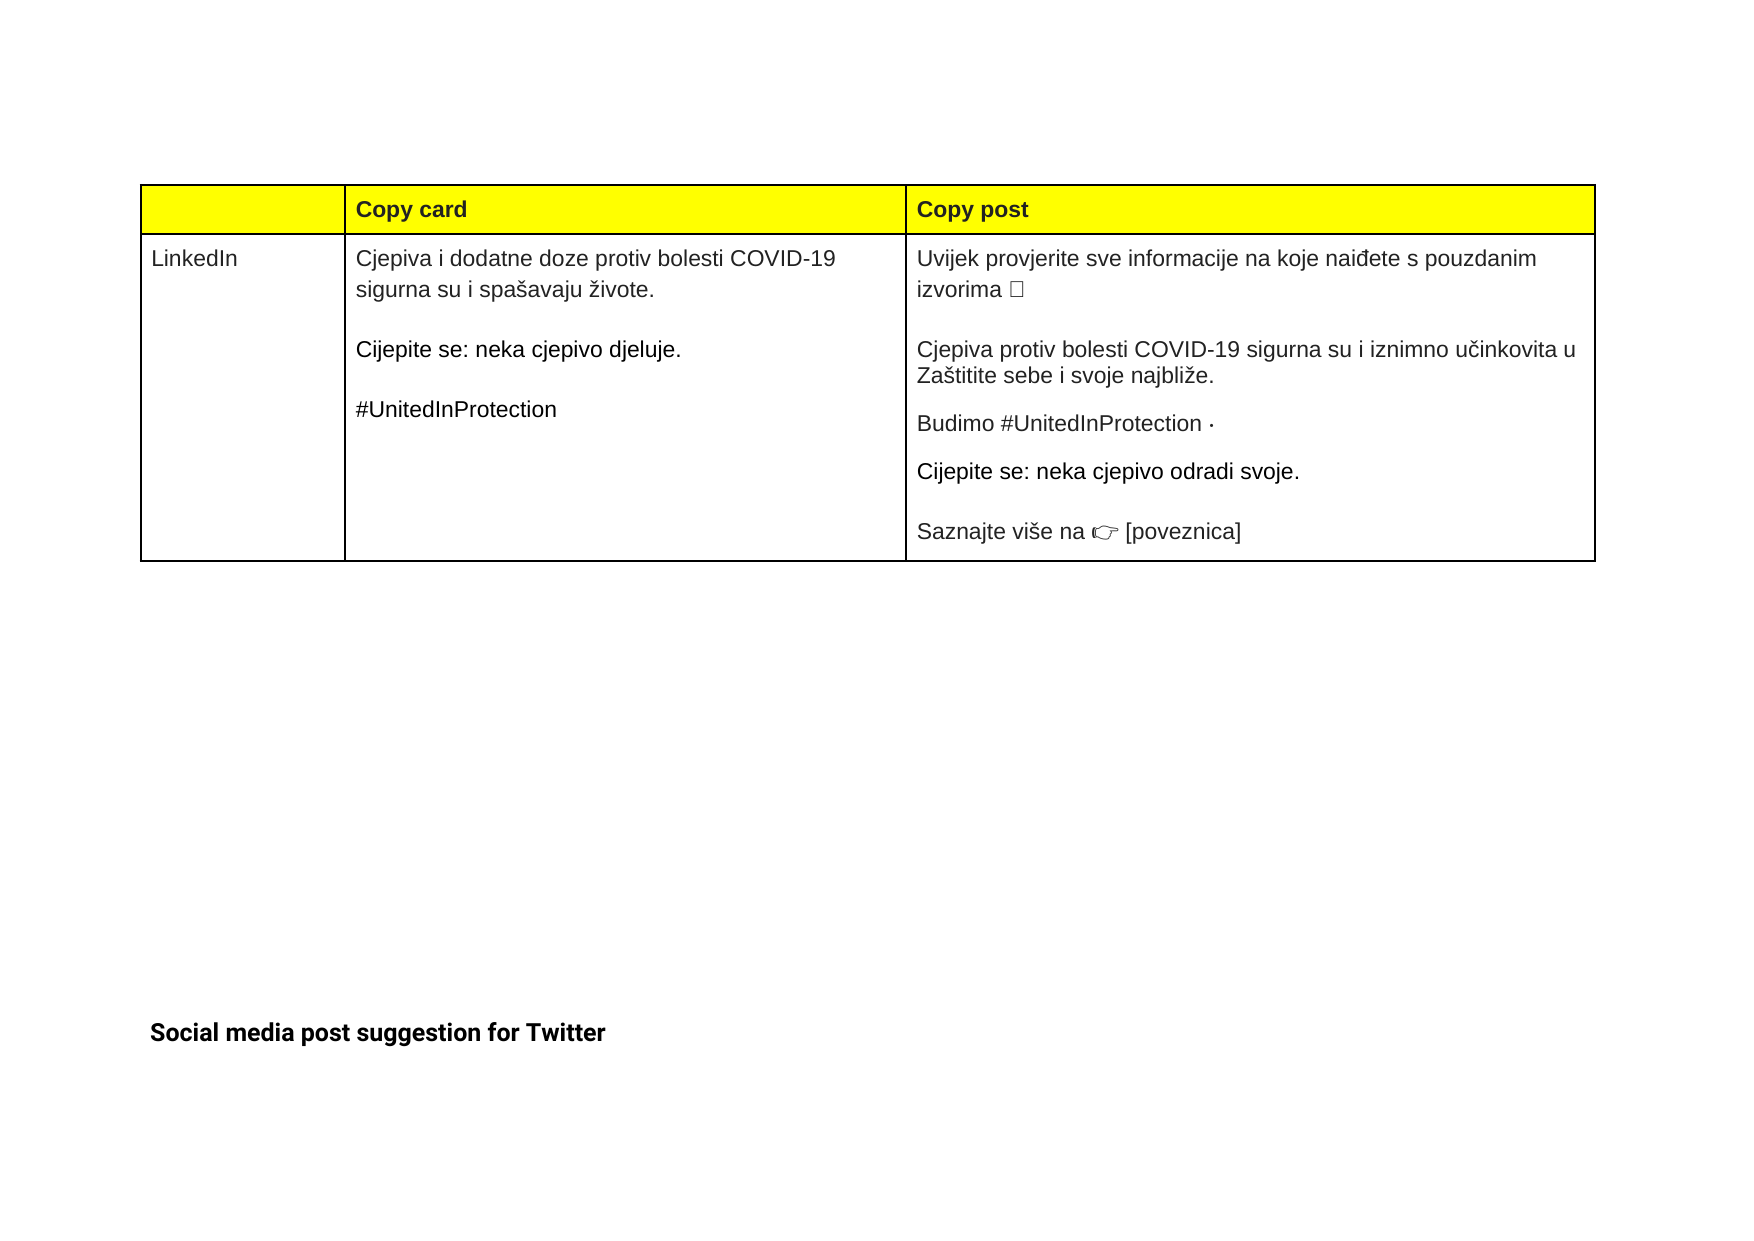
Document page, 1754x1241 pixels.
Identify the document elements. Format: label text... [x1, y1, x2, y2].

table_header [142, 186, 344, 233]
table_header Copy card [346, 186, 905, 233]
text Social media post suggestion for Twitter [150, 1018, 1604, 1047]
table_header Copy post [907, 186, 1594, 233]
table_cell Cjepiva i dodatne doze protiv bolesti COVID-19 sigurna su i spašavaju živote. Cijepite se: neka cjepivo djeluje. #UnitedInProtection [346, 235, 905, 560]
table_cell Uvijek provjerite sve informacije na koje naiđete s pouzdanim izvorima ✅ Cjepiva protiv bolesti COVID-19 sigurna su i iznimno učinkovita u Zaštitite sebe i svoje najbliže. Budimo #UnitedInProtection 👥 Cijepite se: neka cjepivo odradi svoje. Saznajte više na 👉 [poveznica] [907, 235, 1594, 560]
table_cell LinkedIn [142, 235, 344, 560]
